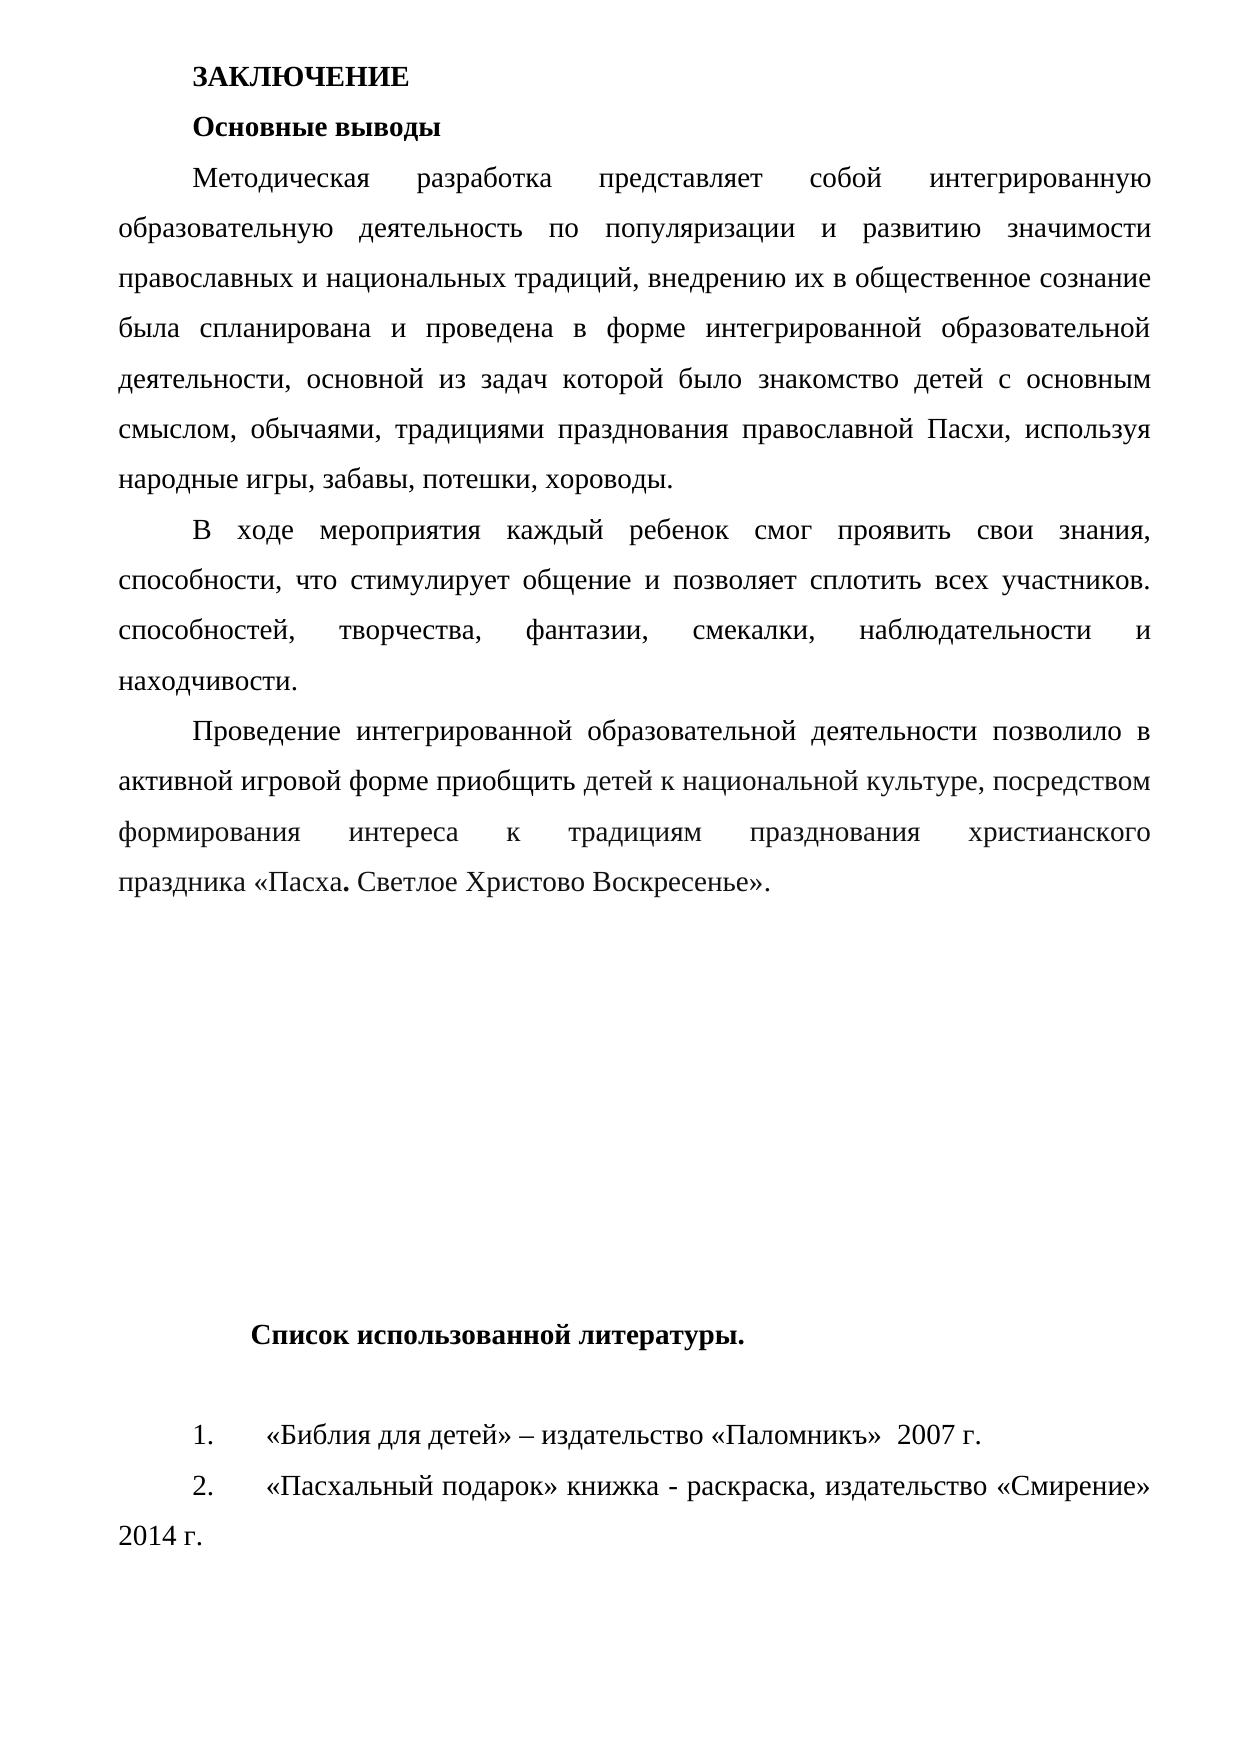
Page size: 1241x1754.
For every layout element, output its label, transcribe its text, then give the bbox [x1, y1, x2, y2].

text Проведение интегрированной образовательной деятельности позволило в активной игровой форме приобщить детей к национальной культуре, посредством формирования интереса к традициям празднования христианского праздника «Пасха. Светлое Христово Воскресенье». [118, 713, 1152, 814]
text Проведение интегрированной образовательной деятельности позволило в активной игровой форме приобщить детей к национальной культуре, посредством формирования интереса к традициям празднования христианского праздника «Пасха. Светлое Христово Воскресенье». [118, 847, 1152, 898]
list В ходе мероприятия каждый ребенок смог проявить свои знания, способности, что стимулирует общение и позволяет сплотить всех участников. способностей, творчества, фантазии, смекалки, наблюдательности и находчивости. [118, 512, 1152, 696]
list Методическая разработка представляет собой интегрированную образовательную деятельность по популяризации и развитию значимости православных и национальных традиций, внедрению их в общественное сознание была спланирована и проведена в форме интегрированной образовательной деятельности, основной из задач которой было знакомство детей с основным смыслом, обычаями, традициями празднования православной Пасхи, используя народные игры, забавы, потешки, хороводы. [118, 160, 1152, 495]
list «Пасхальный подарок» книжка - раскраска, издательство «Смирение» 2014 г. [118, 1468, 1152, 1552]
text Основные выводы [118, 109, 1152, 143]
text Список использованной литературы. [118, 1317, 1152, 1350]
text заключение [118, 59, 1152, 93]
list «Библия для детей» – издательство «Паломникъ» 2007 г. [118, 1417, 1152, 1451]
